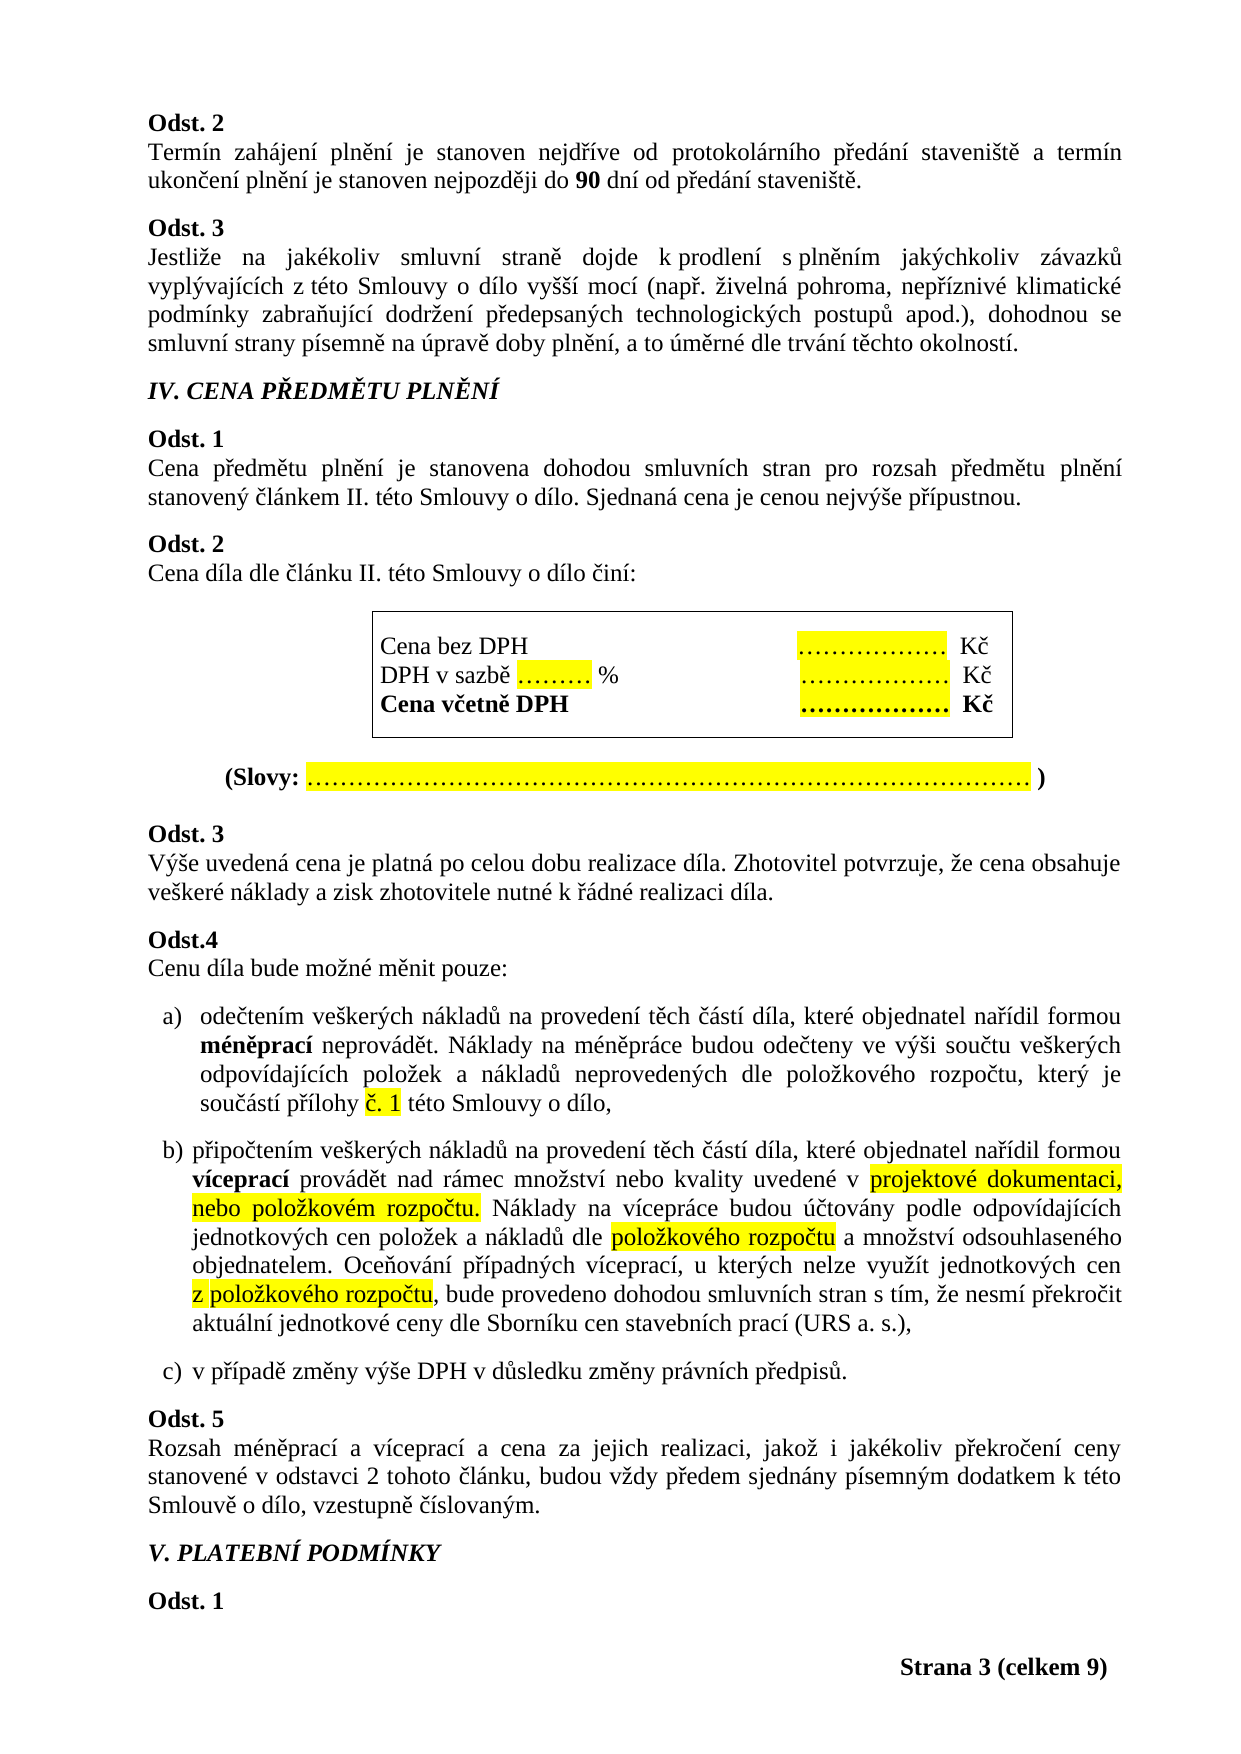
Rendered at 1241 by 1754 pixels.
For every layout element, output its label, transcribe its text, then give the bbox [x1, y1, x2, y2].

subtitle (Slovy: …………………………………………………………………………… ) [148, 762, 306, 791]
text b) připočtením veškerých nákladů na provedení těch částí díla, které objednatel nařídil formou víceprací provádět nad rámec množství nebo kvality uvedené v projektové dokumentaci, nebo položkovém rozpočtu. Náklady na vícepráce budou účtovány podle odpovídajících jednotkových cen položek a nákladů dle položkového rozpočtu a množství odsouhlaseného objednatelem. Oceňování případných víceprací, u kterých nelze využít jednotkových cen z položkového rozpočtu, bude provedeno dohodou smluvních stran s tím, že nesmí překročit aktuální jednotkové ceny dle Sborníku cen stavebních prací (URS a. s.), [162, 1136, 1122, 1337]
subtitle Odst. 5 [148, 1404, 1122, 1433]
text Odst. 1 [148, 1586, 1122, 1615]
text Odst. 3 [148, 213, 1122, 242]
text Jestliže na jakékoliv smluvní straně dojde k prodlení s plněním jakýchkoliv závazků vyplývajících z této Smlouvy o dílo vyšší mocí (např. živelná pohroma, nepříznivé klimatické podmínky zabraňující dodržení předepsaných technologických postupů apod.), dohodnou se smluvní strany písemně na úpravě doby plnění, a to úměrné dle trvání těchto okolností. [148, 242, 1122, 357]
text Odst. 2 [148, 529, 1122, 558]
list odečtením veškerých nákladů na provedení těch částí díla, které objednatel nařídil formou méněprací neprovádět. Náklady na méněpráce budou odečteny ve výši součtu veškerých odpovídajících položek a nákladů neprovedených dle položkového rozpočtu, který je součástí přílohy č. 1 této Smlouvy o dílo, [162, 1001, 1122, 1116]
text Cena díla dle článku II. této Smlouvy o dílo činí: [148, 558, 1122, 587]
text Rozsah méněprací a víceprací a cena za jejich realizaci, jakož i jakékoliv překročení ceny stanovené v odstavci 2 tohoto článku, budou vždy předem sjednány písemným dodatkem k této Smlouvě o dílo, vzestupně číslovaným. [148, 1433, 1122, 1519]
subtitle (Slovy: …………………………………………………………………………… ) [1031, 762, 1122, 791]
text Odst. 2 [148, 108, 1122, 137]
text Odst.4 [148, 925, 1122, 953]
text Termín zahájení plnění je stanoven nejdříve od protokolárního předání staveniště a termín ukončení plnění je stanoven nejpozději do 90 dní od předání staveniště. [148, 137, 1122, 194]
text Výše uvedená cena je platná po celou dobu realizace díla. Zhotovitel potvrzuje, že cena obsahuje veškeré náklady a zisk zhotovitele nutné k řádné realizaci díla. [148, 848, 1122, 906]
subtitle IV. CENA PŘEDMĚTU PLNĚNÍ [148, 376, 1122, 405]
text Cena předmětu plnění je stanovena dohodou smluvních stran pro rozsah předmětu plnění stanovený článkem II. této Smlouvy o dílo. Sjednaná cena je cenou nejvýše přípustnou. [148, 453, 1122, 510]
subtitle V. PLATEBNÍ PODMÍNKY [148, 1538, 1122, 1567]
text c) v případě změny výše DPH v důsledku změny právních předpisů. [162, 1356, 1122, 1385]
text Cenu díla bude možné měnit pouze: [148, 953, 1122, 982]
text Odst. 1 [148, 424, 1122, 453]
text Odst. 3 [148, 819, 1122, 848]
table_header Cena bez DPH ……………… Kč DPH v sazbě ……… % ……………… Kč Cena včetně DPH ……………… Kč [373, 612, 1012, 737]
